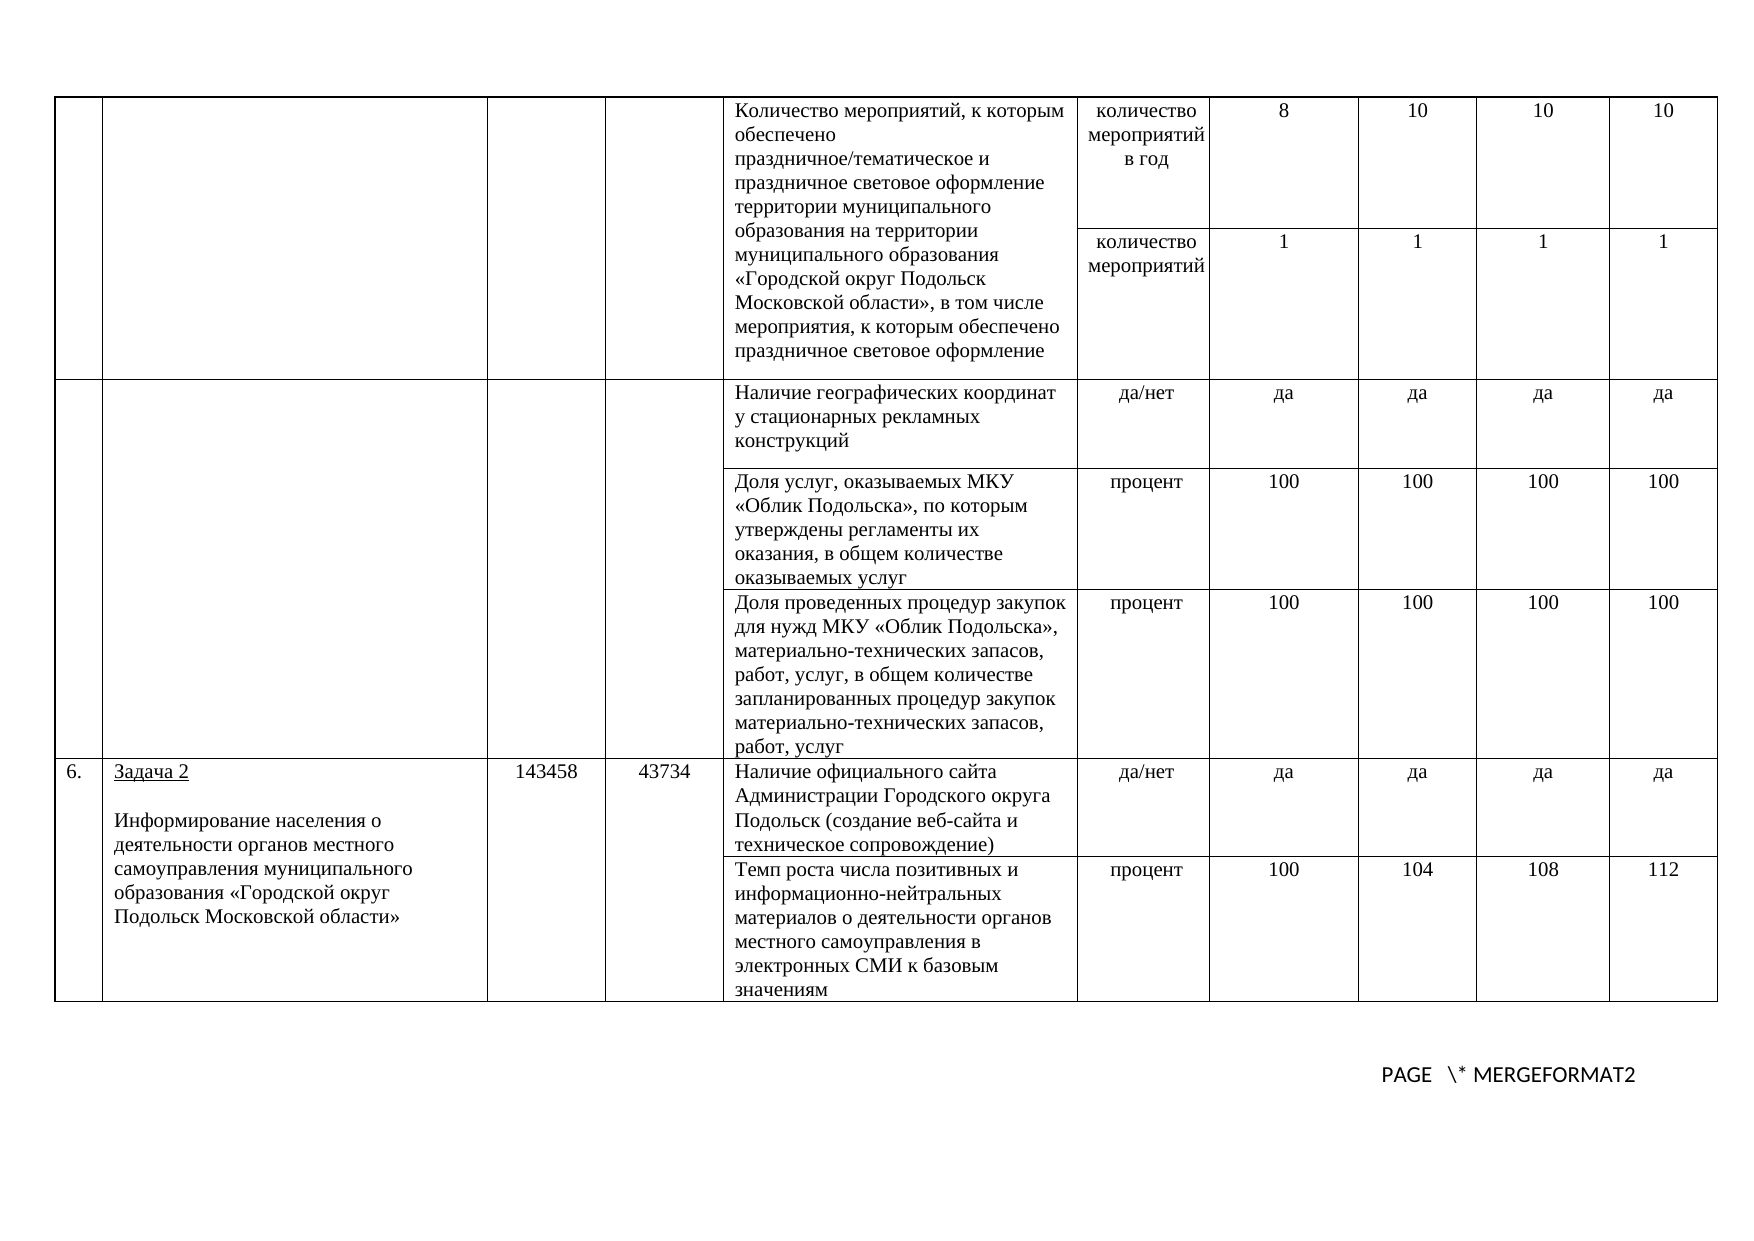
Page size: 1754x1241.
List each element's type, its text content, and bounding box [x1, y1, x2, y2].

table_cell [56, 759, 102, 1001]
table_cell Доля проведенных процедур закупок для нужд МКУ «Облик Подольска», материально-технических запасов, работ, услуг, в общем количестве запланированных процедур закупок материально-технических запасов, работ, услуг [724, 590, 1077, 758]
table_cell 8 [1210, 98, 1358, 228]
table_cell 100 [1359, 469, 1476, 589]
table_cell 100 [1359, 590, 1476, 758]
table_cell Количество мероприятий, к которым обеспечено праздничное/тематическое и праздничное световое оформление территории муниципального образования на территории муниципального образования «Городской округ Подольск Московской области», в том числе мероприятия, к которым обеспечено праздничное световое оформление [724, 98, 1077, 379]
table_cell 100 [1210, 590, 1358, 758]
table_cell да [1210, 380, 1358, 467]
table_cell да [1610, 759, 1717, 856]
table_cell 1 [1610, 229, 1717, 379]
table_cell 43734 [606, 759, 723, 1001]
table_cell 100 [1477, 469, 1609, 589]
table_cell 1 [1359, 229, 1476, 379]
table_cell 112 [1610, 857, 1717, 1001]
table_cell 104 [1359, 857, 1476, 1001]
table_cell 100 [1210, 857, 1358, 1001]
table_cell 108 [1477, 857, 1609, 1001]
table_cell 100 [1610, 590, 1717, 758]
table_cell количество мероприятий в год [1078, 98, 1209, 228]
table_cell Темп роста числа позитивных и информационно-нейтральных материалов о деятельности органов местного самоуправления в электронных СМИ к базовым значениям [724, 857, 1077, 1001]
table_cell да [1610, 380, 1717, 467]
table_cell процент [1078, 857, 1209, 1001]
table_cell да [1210, 759, 1358, 856]
table_cell Наличие официального сайта Администрации Городского округа Подольск (создание веб-сайта и техническое сопровождение) [724, 759, 1077, 856]
table_cell 100 [1477, 590, 1609, 758]
table_cell 100 [1210, 469, 1358, 589]
table_cell да [1359, 380, 1476, 467]
table_cell 1 [1210, 229, 1358, 379]
table_cell [56, 380, 102, 758]
table_cell [488, 380, 605, 758]
table_cell Задача 2 Информирование населения о деятельности органов местного самоуправления муниципального образования «Городской округ Подольск Московской области» [103, 759, 487, 1001]
table_cell процент [1078, 590, 1209, 758]
table_cell да [1359, 759, 1476, 856]
table_cell процент [1078, 469, 1209, 589]
table_cell 1 [1477, 229, 1609, 379]
table_cell да [1477, 380, 1609, 467]
table_cell 10 [1477, 98, 1609, 228]
table_cell 100 [1610, 469, 1717, 589]
table_cell 10 [1610, 98, 1717, 228]
table_cell да/нет [1078, 380, 1209, 467]
table_cell [103, 380, 487, 758]
table_cell количество мероприятий [1078, 229, 1209, 379]
table_cell да [1477, 759, 1609, 856]
table_cell да/нет [1078, 759, 1209, 856]
table_cell 10 [1359, 98, 1476, 228]
table_cell Наличие географических координат у стационарных рекламных конструкций [724, 380, 1077, 467]
table_cell Доля услуг, оказываемых МКУ «Облик Подольска», по которым утверждены регламенты их оказания, в общем количестве оказываемых услуг [724, 469, 1077, 589]
table_cell 143458 [488, 759, 605, 1001]
table_cell [606, 380, 723, 758]
